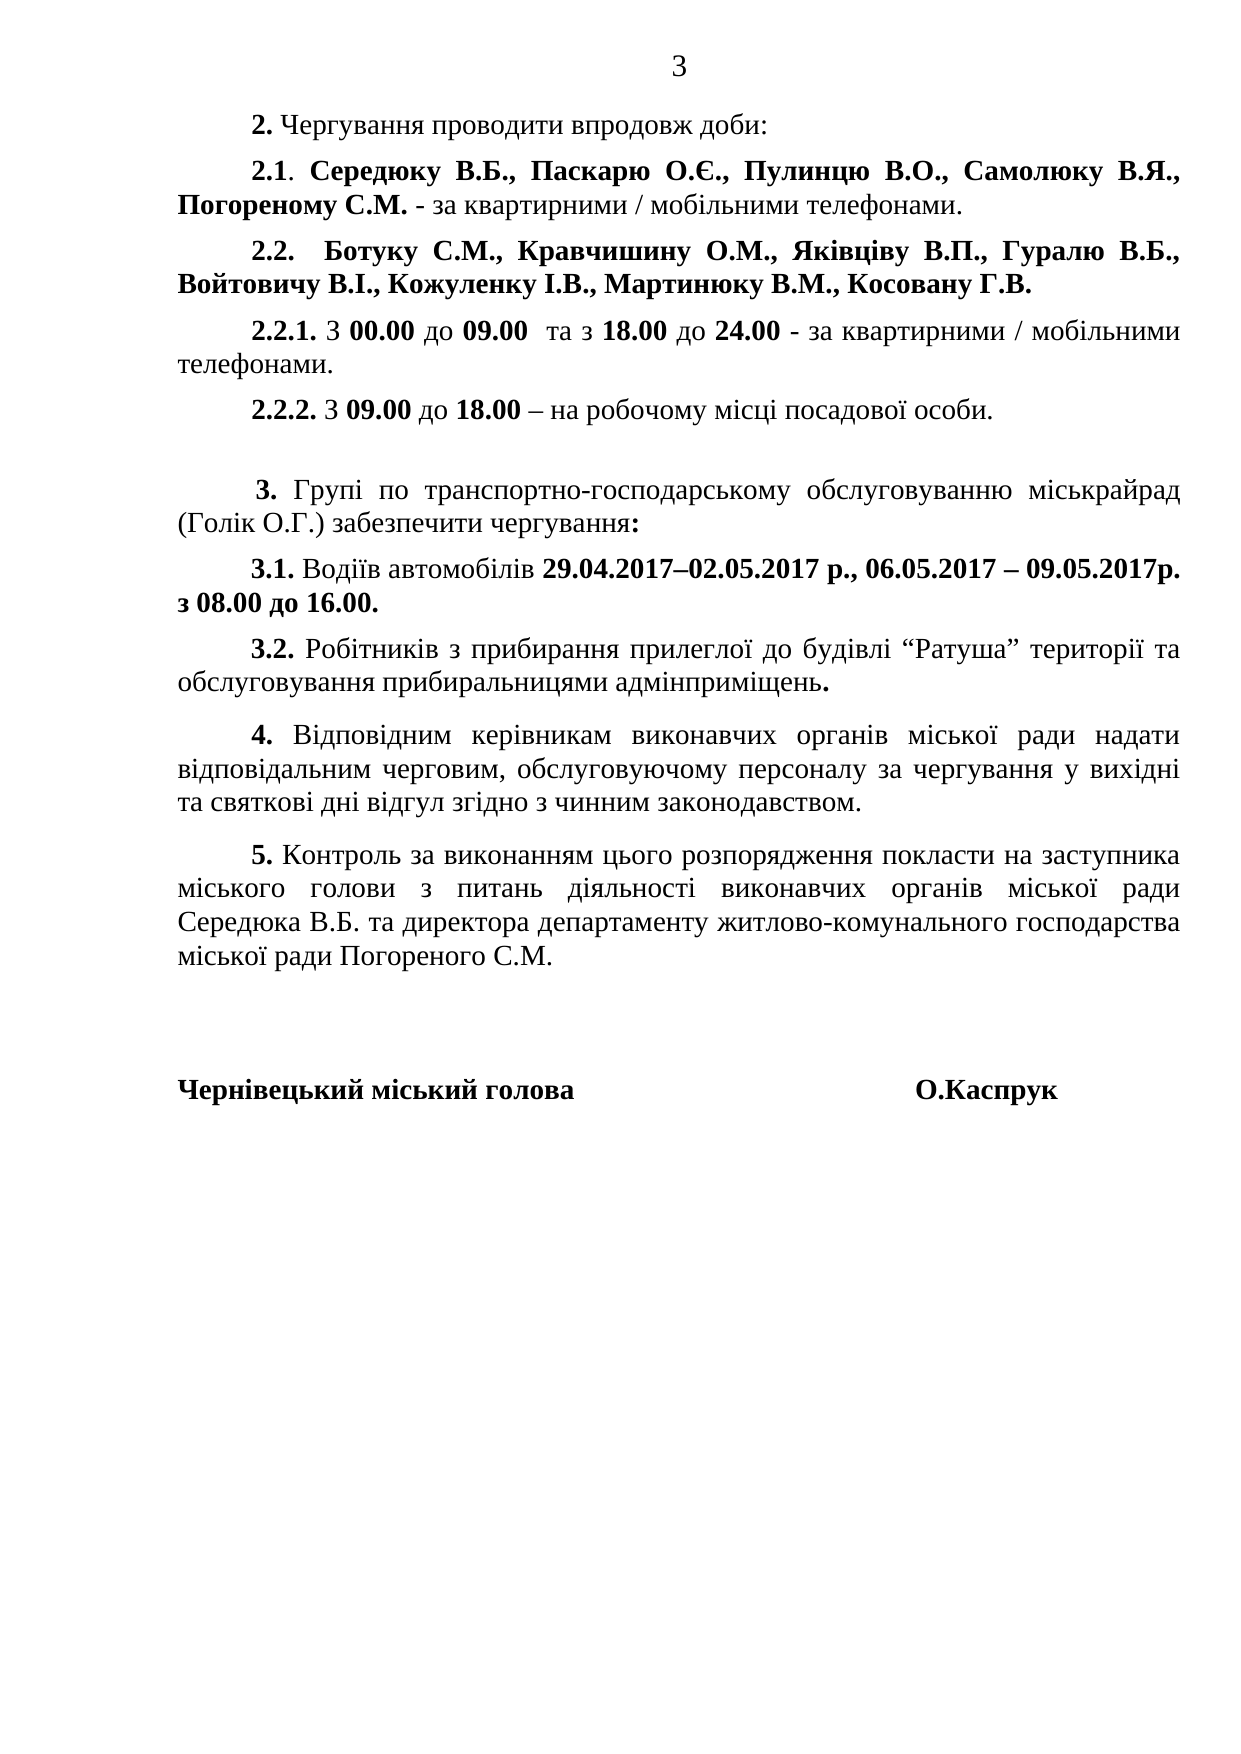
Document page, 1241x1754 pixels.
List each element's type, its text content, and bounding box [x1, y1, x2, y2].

text 3.1. Водіїв автомобілів 29.04.2017–02.05.2017 р., 06.05.2017 – 09.05.2017р. з 08.00 до 16.00. [177, 551, 1181, 618]
text 2.2. Ботуку С.М., Кравчишину О.М., Яківціву В.П., Гуралю В.Б., Войтовичу В.І., Кожуленку І.В., Мартинюку В.М., Косовану Г.В. [177, 233, 1181, 300]
text 2.2.2. З 09.00 до 18.00 – на робочому місці посадової особи. [177, 392, 1181, 426]
text 2. Чергування проводити впродовж доби: [177, 89, 1181, 141]
text 3.2. Робітників з прибирання прилеглої до будівлі “Ратуша” території та обслуговування прибиральницями адмінприміщень. [177, 631, 1181, 698]
text 2.1. Середюку В.Б., Паскарю О.Є., Пулинцю В.О., Самолюку В.Я., Погореному С.М. - за квартирними / мобільними телефонами. [177, 153, 1181, 221]
text Чернівецький міський голова О.Каспрук [177, 1072, 1181, 1105]
text 3. Групі по транспортно-господарському обслуговуванню міськрайрад (Голік О.Г.) забезпечити чергування: [177, 472, 1181, 539]
text 4. Відповідним керівникам виконавчих органів міської ради надати відповідальним черговим, обслуговуючому персоналу за чергування у вихідні та святкові дні відгул згідно з чинним законодавством. [177, 717, 1181, 818]
text 2.2.1. З 00.00 до 09.00 та з 18.00 до 24.00 - за квартирними / мобільними телефонами. [177, 313, 1181, 380]
text 5. Контроль за виконанням цього розпорядження покласти на заступника міського голови з питань діяльності виконавчих органів міської ради Середюка В.Б. та директора департаменту житлово-комунального господарства міської ради Погореного С.М. [177, 837, 1181, 971]
